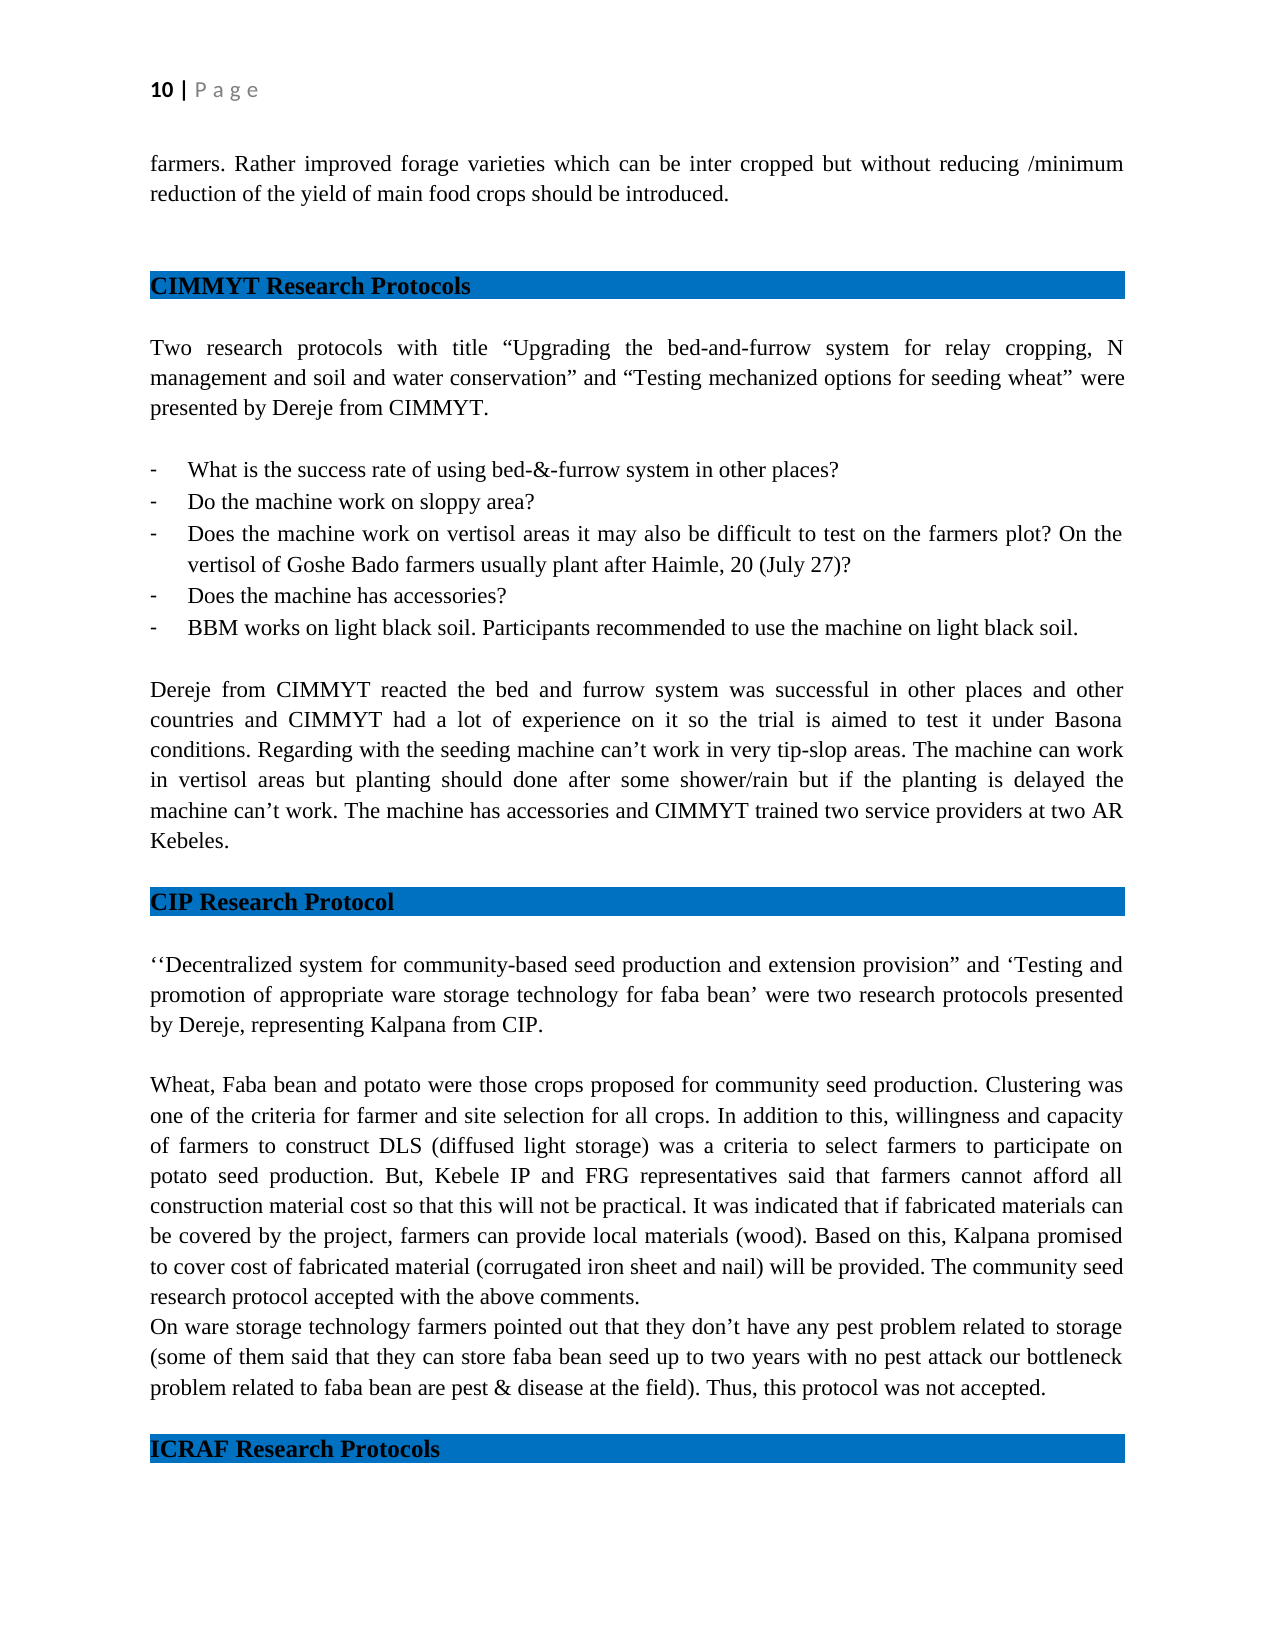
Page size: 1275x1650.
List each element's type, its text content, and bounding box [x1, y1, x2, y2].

text ‘‘Decentralized system for community-based seed production and extension provision” and ‘Testing and promotion of appropriate ware storage technology for faba bean’ were two research protocols presented by Dereje, representing Kalpana from CIP. [150, 951, 1125, 1037]
text Dereje from CIMMYT reacted the bed and furrow system was successful in other places and other countries and CIMMYT had a lot of experience on it so the trial is aimed to test it under Basona conditions. Regarding with the seeding machine can’t work in very tip-slop areas. The machine can work in vertisol areas but planting should done after some shower/rain but if the planting is delayed the machine can’t work. The machine has accessories and CIMMYT trained two service providers at two AR Kebeles. [150, 676, 1125, 853]
list What is the success rate of using bed-&-furrow system in other places? [150, 455, 1125, 483]
list BBM works on light black soil. Participants recommended to use the machine on light black soil. [150, 613, 1125, 642]
text On ware storage technology farmers pointed out that they don’t have any pest problem related to storage (some of them said that they can store faba bean seed up to two years with no pest attack our bottleneck problem related to faba bean are pest & disease at the field). Thus, this protocol was not accepted. [150, 1313, 1125, 1400]
text CIP Research Protocol [150, 887, 1125, 916]
list Do the machine work on sloppy area? [150, 487, 1125, 515]
list Does the machine work on vertisol areas it may also be difficult to test on the farmers plot? On the vertisol of Goshe Bado farmers usually plant after Haimle, 20 (July 27)? [150, 519, 1125, 577]
text Wheat, Faba bean and potato were those crops proposed for community seed production. Clustering was one of the criteria for farmer and site selection for all crops. In addition to this, willingness and capacity of farmers to construct DLS (diffused light storage) was a criteria to select farmers to participate on potato seed production. But, Kebele IP and FRG representatives said that farmers cannot afford all construction material cost so that this will not be practical. It was indicated that if fabricated materials can be covered by the project, farmers can provide local materials (wood). Based on this, Kalpana promised to cover cost of fabricated material (corrugated iron sheet and nail) will be provided. The community seed research protocol accepted with the above comments. [150, 1071, 1125, 1309]
text ICRAF Research Protocols [150, 1434, 1125, 1463]
text Two research protocols with title “Upgrading the bed-and-furrow system for relay cropping, N management and soil and water conservation” and “Testing mechanized options for seeding wheat” were presented by Dereje from CIMMYT. [150, 334, 1125, 421]
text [150, 150, 1125, 207]
text CIMMYT Research Protocols [150, 271, 1125, 299]
list Does the machine has accessories? [150, 581, 1125, 609]
